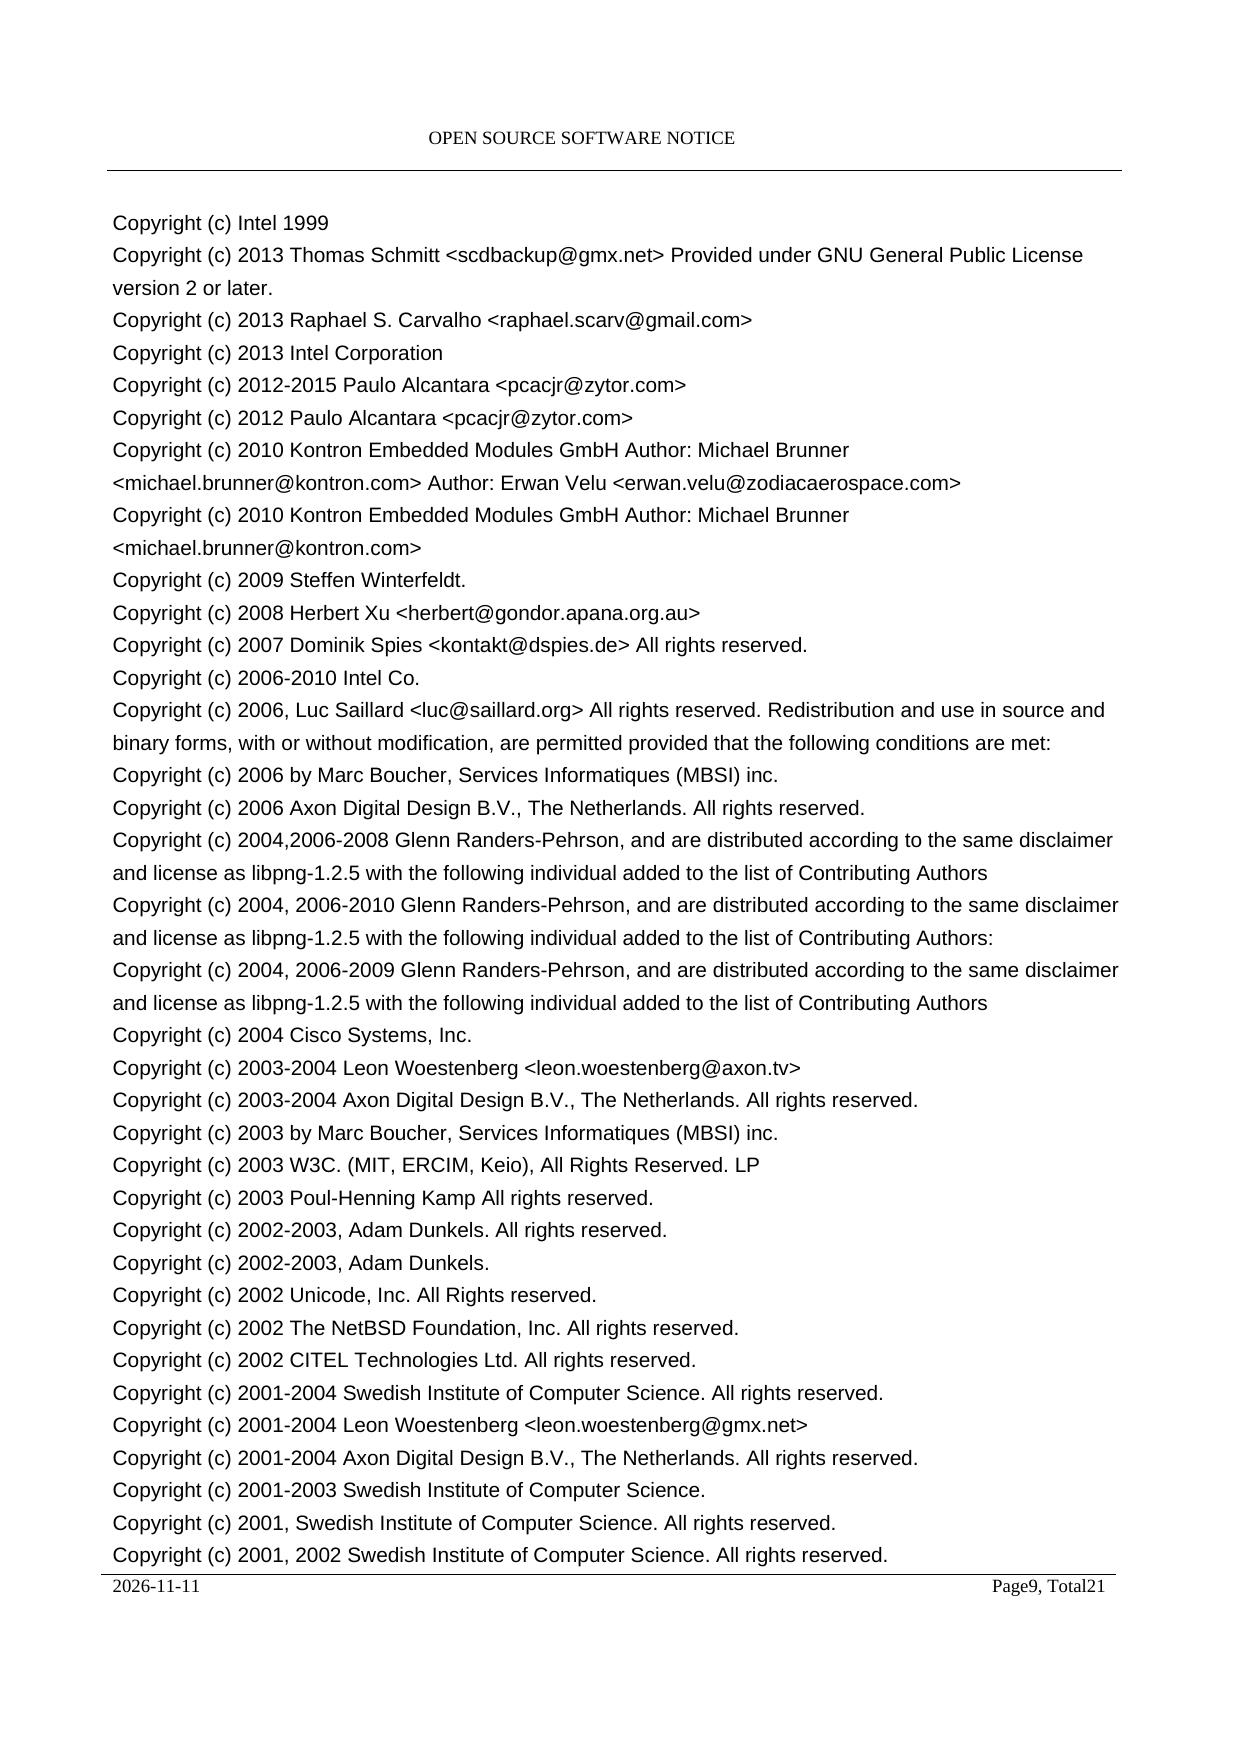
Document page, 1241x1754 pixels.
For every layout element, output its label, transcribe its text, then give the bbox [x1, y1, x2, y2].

text Copyright (c) 2012-2015 Paulo Alcantara <pcacjr@zytor.com> [112, 369, 1128, 401]
text Copyright (c) 2003 Poul-Henning Kamp All rights reserved. [112, 1181, 1128, 1214]
text Copyright (c) 2004,2006-2008 Glenn Randers-Pehrson, and are distributed according to the same disclaimer and license as libpng-1.2.5 with the following individual added to the list of Contributing Authors [112, 824, 1128, 889]
text Copyright (c) 2004 Cisco Systems, Inc. [112, 1019, 1128, 1051]
text Copyright (c) 2002 CITEL Technologies Ltd. All rights reserved. [112, 1344, 1128, 1376]
text Copyright (c) 2004, 2006-2010 Glenn Randers-Pehrson, and are distributed according to the same disclaimer and license as libpng-1.2.5 with the following individual added to the list of Contributing Authors: [112, 889, 1128, 954]
text Copyright (c) 2001, Swedish Institute of Computer Science. All rights reserved. [112, 1506, 1128, 1539]
text Copyright (c) 2013 Thomas Schmitt <scdbackup@gmx.net> Provided under GNU General Public License version 2 or later. [112, 239, 1128, 304]
text Copyright (c) 2006-2010 Intel Co. [112, 661, 1128, 694]
text Copyright (c) 2001-2003 Swedish Institute of Computer Science. [112, 1474, 1128, 1506]
text Copyright (c) 2001-2004 Swedish Institute of Computer Science. All rights reserved. [112, 1376, 1128, 1409]
text Copyright (c) 2006 by Marc Boucher, Services Informatiques (MBSI) inc. [112, 759, 1128, 791]
text Copyright (c) Intel 1999 [112, 206, 1128, 239]
text Copyright (c) 2001, 2002 Swedish Institute of Computer Science. All rights reserved. [112, 1539, 1128, 1571]
text Copyright (c) 2001-2004 Axon Digital Design B.V., The Netherlands. All rights reserved. [112, 1441, 1128, 1474]
text Copyright (c) 2003 by Marc Boucher, Services Informatiques (MBSI) inc. [112, 1116, 1128, 1149]
text Copyright (c) 2013 Intel Corporation [112, 336, 1128, 369]
text Copyright (c) 2006, Luc Saillard <luc@saillard.org> All rights reserved. Redistribution and use in source and binary forms, with or without modification, are permitted provided that the following conditions are met: [112, 694, 1128, 759]
text Copyright (c) 2002-2003, Adam Dunkels. [112, 1246, 1128, 1279]
text Copyright (c) 2009 Steffen Winterfeldt. [112, 564, 1128, 596]
text Copyright (c) 2003-2004 Axon Digital Design B.V., The Netherlands. All rights reserved. [112, 1084, 1128, 1116]
text Copyright (c) 2010 Kontron Embedded Modules GmbH Author: Michael Brunner <michael.brunner@kontron.com> Author: Erwan Velu <erwan.velu@zodiacaerospace.com> [112, 434, 1128, 499]
text Copyright (c) 2007 Dominik Spies <kontakt@dspies.de> All rights reserved. [112, 629, 1128, 661]
text Copyright (c) 2002 Unicode, Inc. All Rights reserved. [112, 1279, 1128, 1311]
text Copyright (c) 2006 Axon Digital Design B.V., The Netherlands. All rights reserved. [112, 791, 1128, 824]
text Copyright (c) 2001-2004 Leon Woestenberg <leon.woestenberg@gmx.net> [112, 1409, 1128, 1441]
text Copyright (c) 2004, 2006-2009 Glenn Randers-Pehrson, and are distributed according to the same disclaimer and license as libpng-1.2.5 with the following individual added to the list of Contributing Authors [112, 954, 1128, 1019]
text Copyright (c) 2008 Herbert Xu <herbert@gondor.apana.org.au> [112, 596, 1128, 629]
text Copyright (c) 2003-2004 Leon Woestenberg <leon.woestenberg@axon.tv> [112, 1051, 1128, 1084]
text Copyright (c) 2002-2003, Adam Dunkels. All rights reserved. [112, 1214, 1128, 1246]
text Copyright (c) 2003 W3C. (MIT, ERCIM, Keio), All Rights Reserved. LP [112, 1149, 1128, 1181]
text Copyright (c) 2013 Raphael S. Carvalho <raphael.scarv@gmail.com> [112, 304, 1128, 336]
text Copyright (c) 2010 Kontron Embedded Modules GmbH Author: Michael Brunner <michael.brunner@kontron.com> [112, 499, 1128, 564]
text Copyright (c) 2012 Paulo Alcantara <pcacjr@zytor.com> [112, 401, 1128, 434]
text Copyright (c) 2002 The NetBSD Foundation, Inc. All rights reserved. [112, 1311, 1128, 1344]
